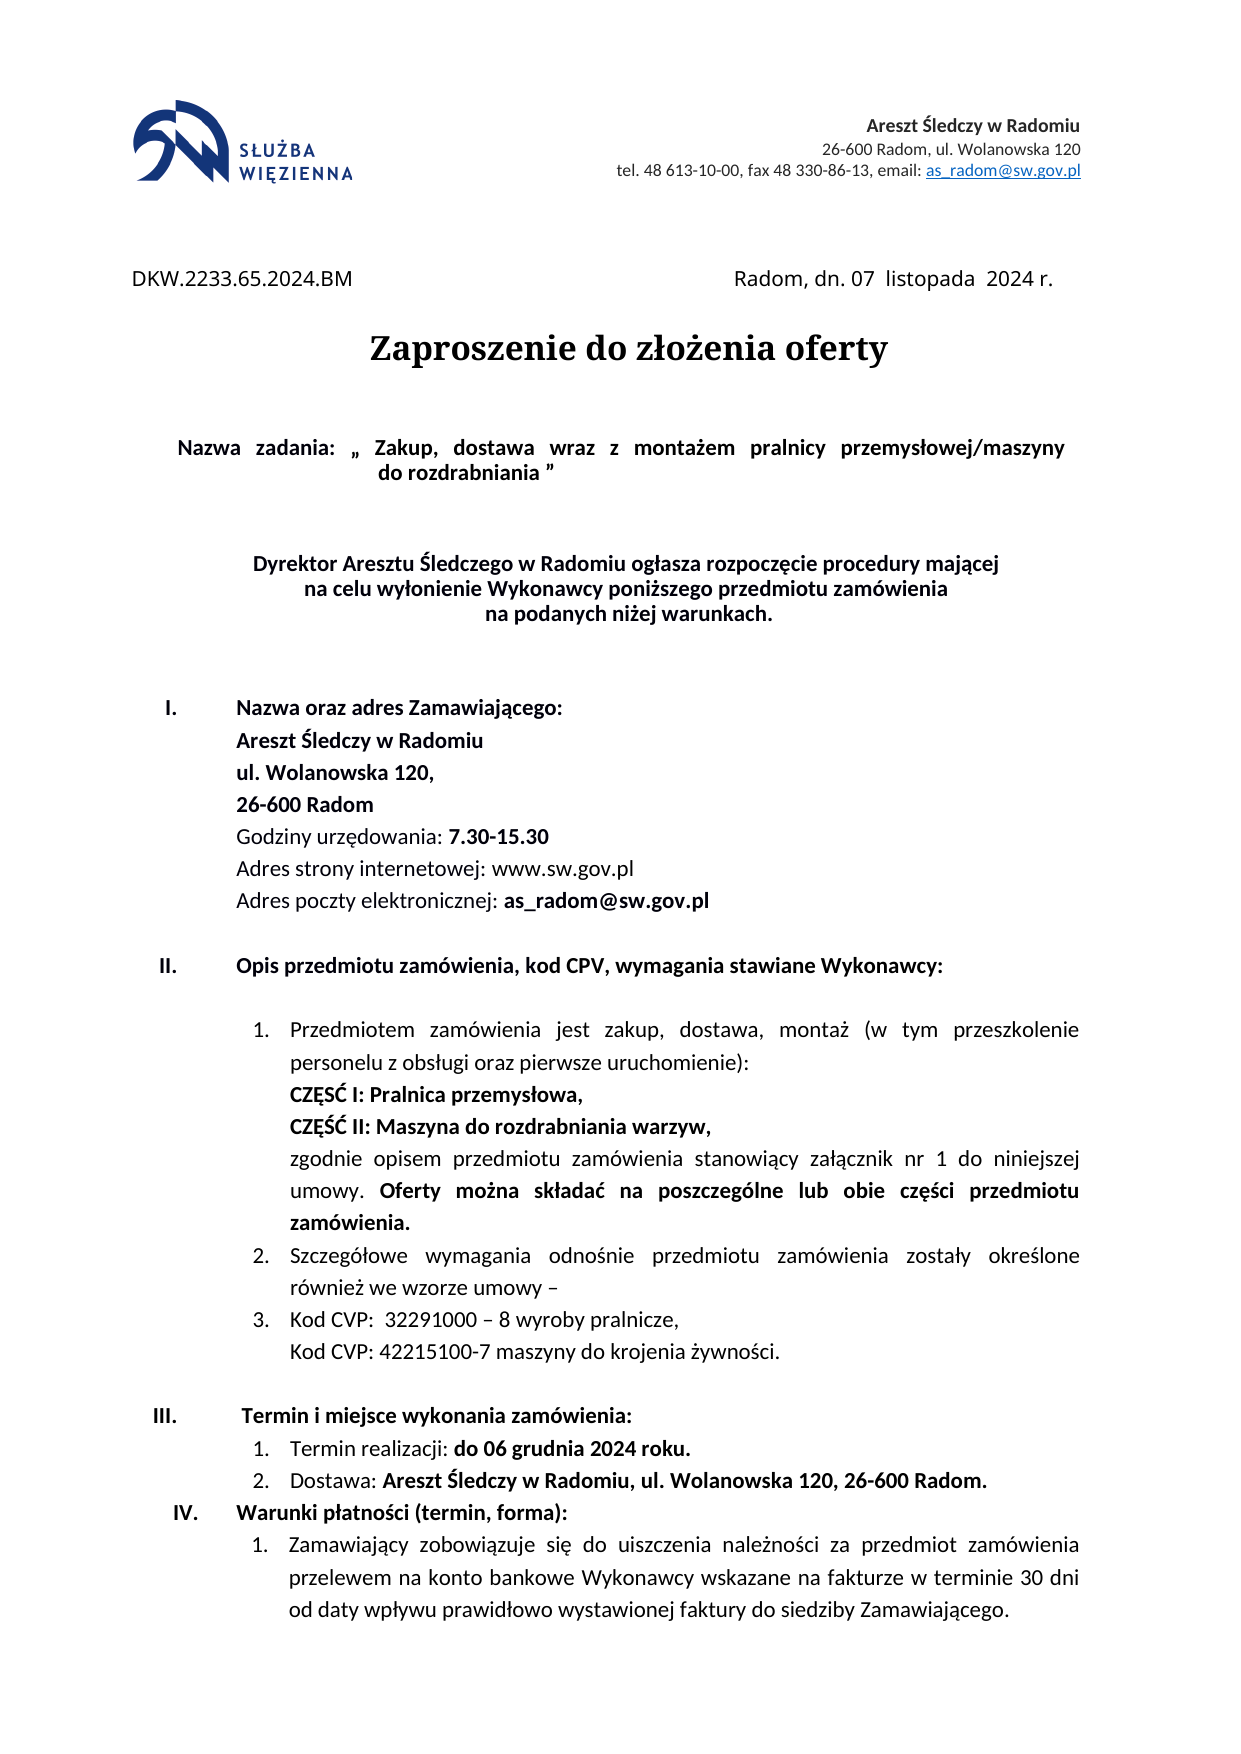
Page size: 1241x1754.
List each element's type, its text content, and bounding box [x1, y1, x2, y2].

text Zaproszenie do złożenia oferty [177, 324, 1081, 370]
list CZĘŚĆ II: Maszyna do rozdrabniania warzyw, [290, 1112, 1081, 1140]
text Adres strony internetowej: www.sw.gov.pl [236, 854, 1081, 882]
list Nazwa oraz adres Zamawiającego: [177, 693, 1081, 722]
text ul. Wolanowska 120, [236, 758, 1081, 786]
table_header Radom, dn. 07 listopada 2024 r. [631, 264, 1081, 297]
picture [133, 100, 353, 184]
list Zamawiający zobowiązuje się do uiszczenia należności za przedmiot zamówienia przelewem na konto bankowe Wykonawcy wskazane na fakturze w terminie 30 dni od daty wpływu prawidłowo wystawionej faktury do siedziby Zamawiającego. [251, 1530, 1081, 1623]
list Szczegółowe wymagania odnośnie przedmiotu zamówienia zostały określone również we wzorze umowy – [252, 1241, 1081, 1301]
text Areszt Śledczy w Radomiu [236, 726, 1081, 754]
list CZĘSĆ I: Pralnica przemysłowa, [290, 1080, 1081, 1108]
list Kod CVP: 42215100-7 maszyny do krojenia żywności. [290, 1337, 1081, 1365]
text Nazwa zadania: „ Zakup, dostawa wraz z montażem pralnicy przemysłowej/maszyny do rozdrabniania ” [177, 435, 1081, 485]
list zgodnie opisem przedmiotu zamówienia stanowiący załącznik nr 1 do niniejszej umowy. Oferty można składać na poszczególne lub obie części przedmiotu zamówienia. [290, 1144, 1081, 1237]
list Przedmiotem zamówienia jest zakup, dostawa, montaż (w tym przeszkolenie personelu z obsługi oraz pierwsze uruchomienie): [252, 1015, 1081, 1076]
text Adres poczty elektronicznej: as_radom@sw.gov.pl [236, 887, 1081, 915]
list Termin i miejsce wykonania zamówienia: [177, 1402, 1081, 1430]
text Dyrektor Aresztu Śledczego w Radomiu ogłasza rozpoczęcie procedury mającej na celu wyłonienie Wykonawcy poniższego przedmiotu zamówienia na podanych niżej warunkach. [177, 552, 1081, 627]
list Termin realizacji: do 06 grudnia 2024 roku. [252, 1434, 1081, 1462]
list Dostawa: Areszt Śledczy w Radomiu, ul. Wolanowska 120, 26-600 Radom. [252, 1466, 1081, 1494]
list Warunki płatności (termin, forma): [199, 1498, 1081, 1526]
text 26-600 Radom [236, 790, 1081, 818]
list Kod CVP: 32291000 – 8 wyroby pralnicze, [252, 1305, 1081, 1333]
text Godziny urzędowania: 7.30-15.30 [236, 822, 1081, 850]
table_header DKW.2233.65.2024.BM [131, 264, 631, 297]
list Opis przedmiotu zamówienia, kod CPV, wymagania stawiane Wykonawcy: [177, 951, 1081, 979]
